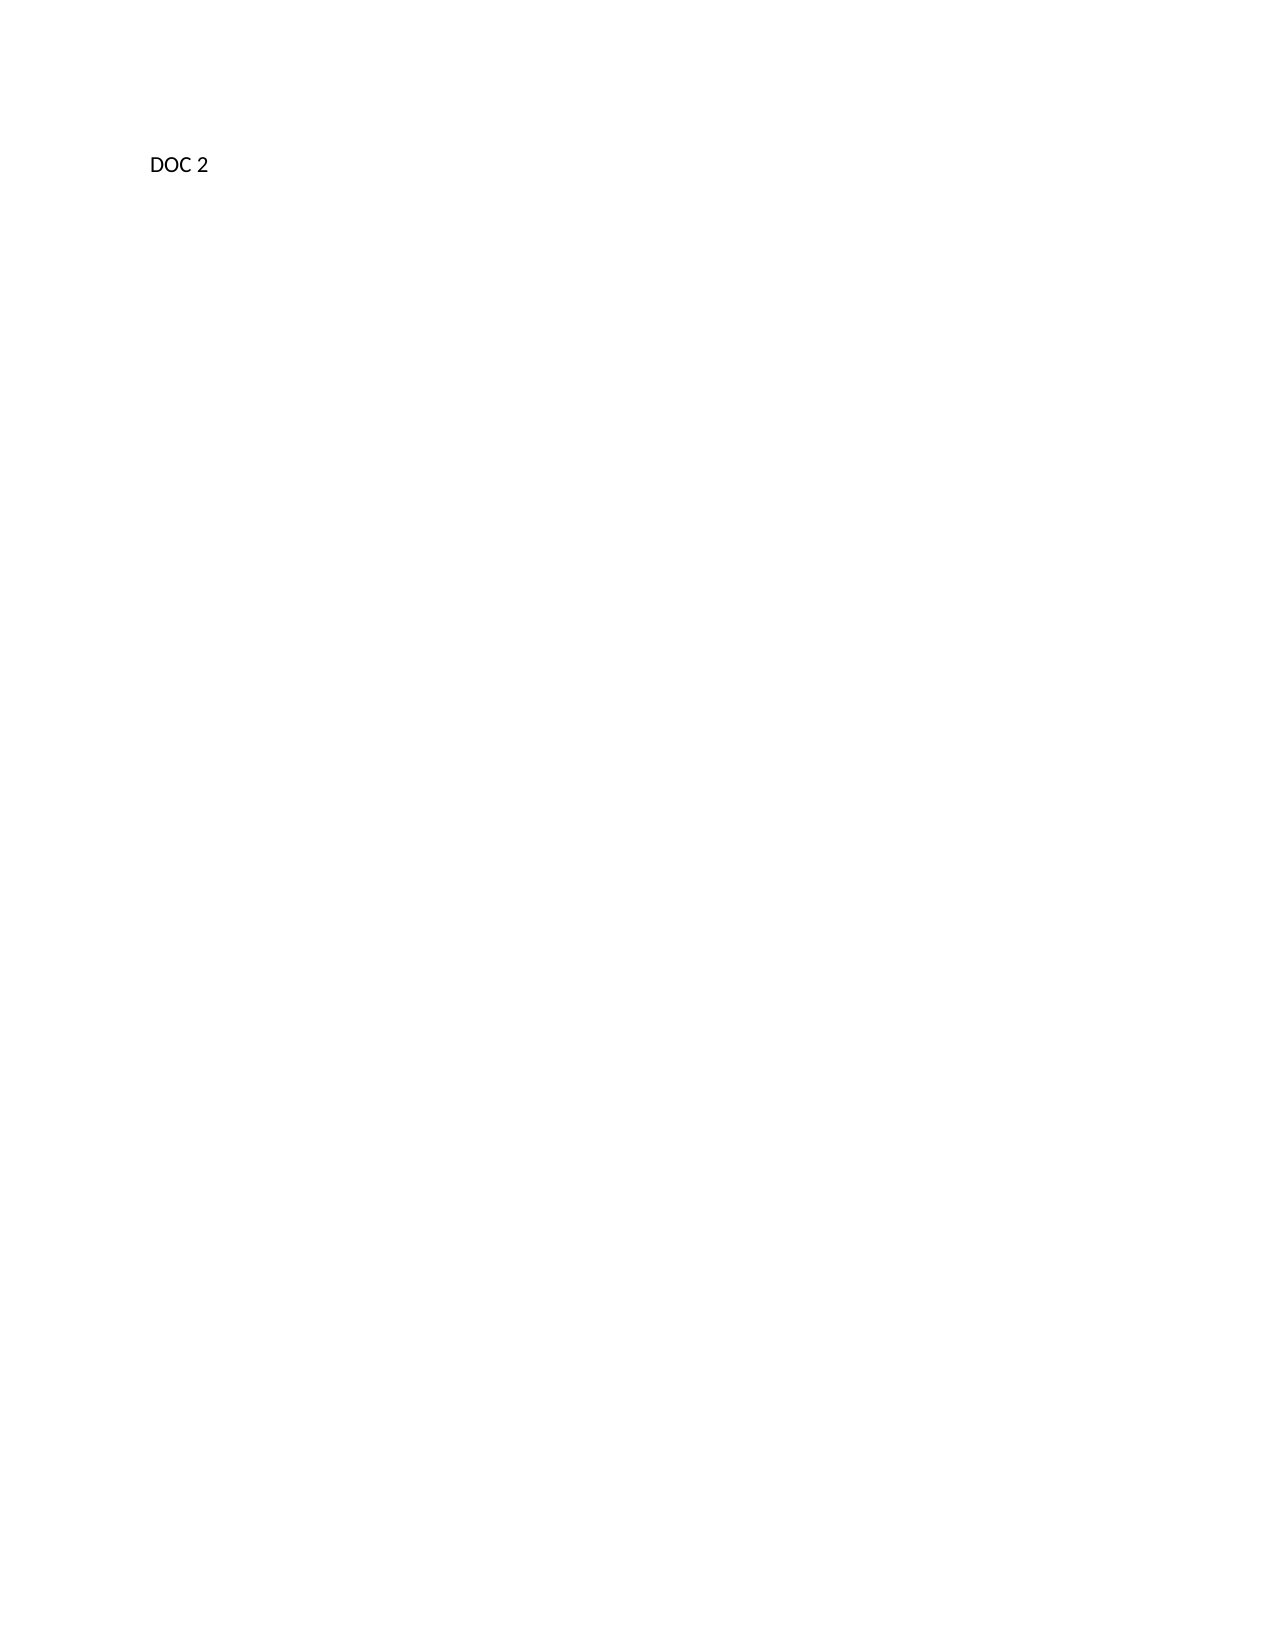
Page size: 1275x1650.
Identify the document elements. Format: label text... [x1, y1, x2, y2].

text DOC 2 [150, 150, 1125, 178]
